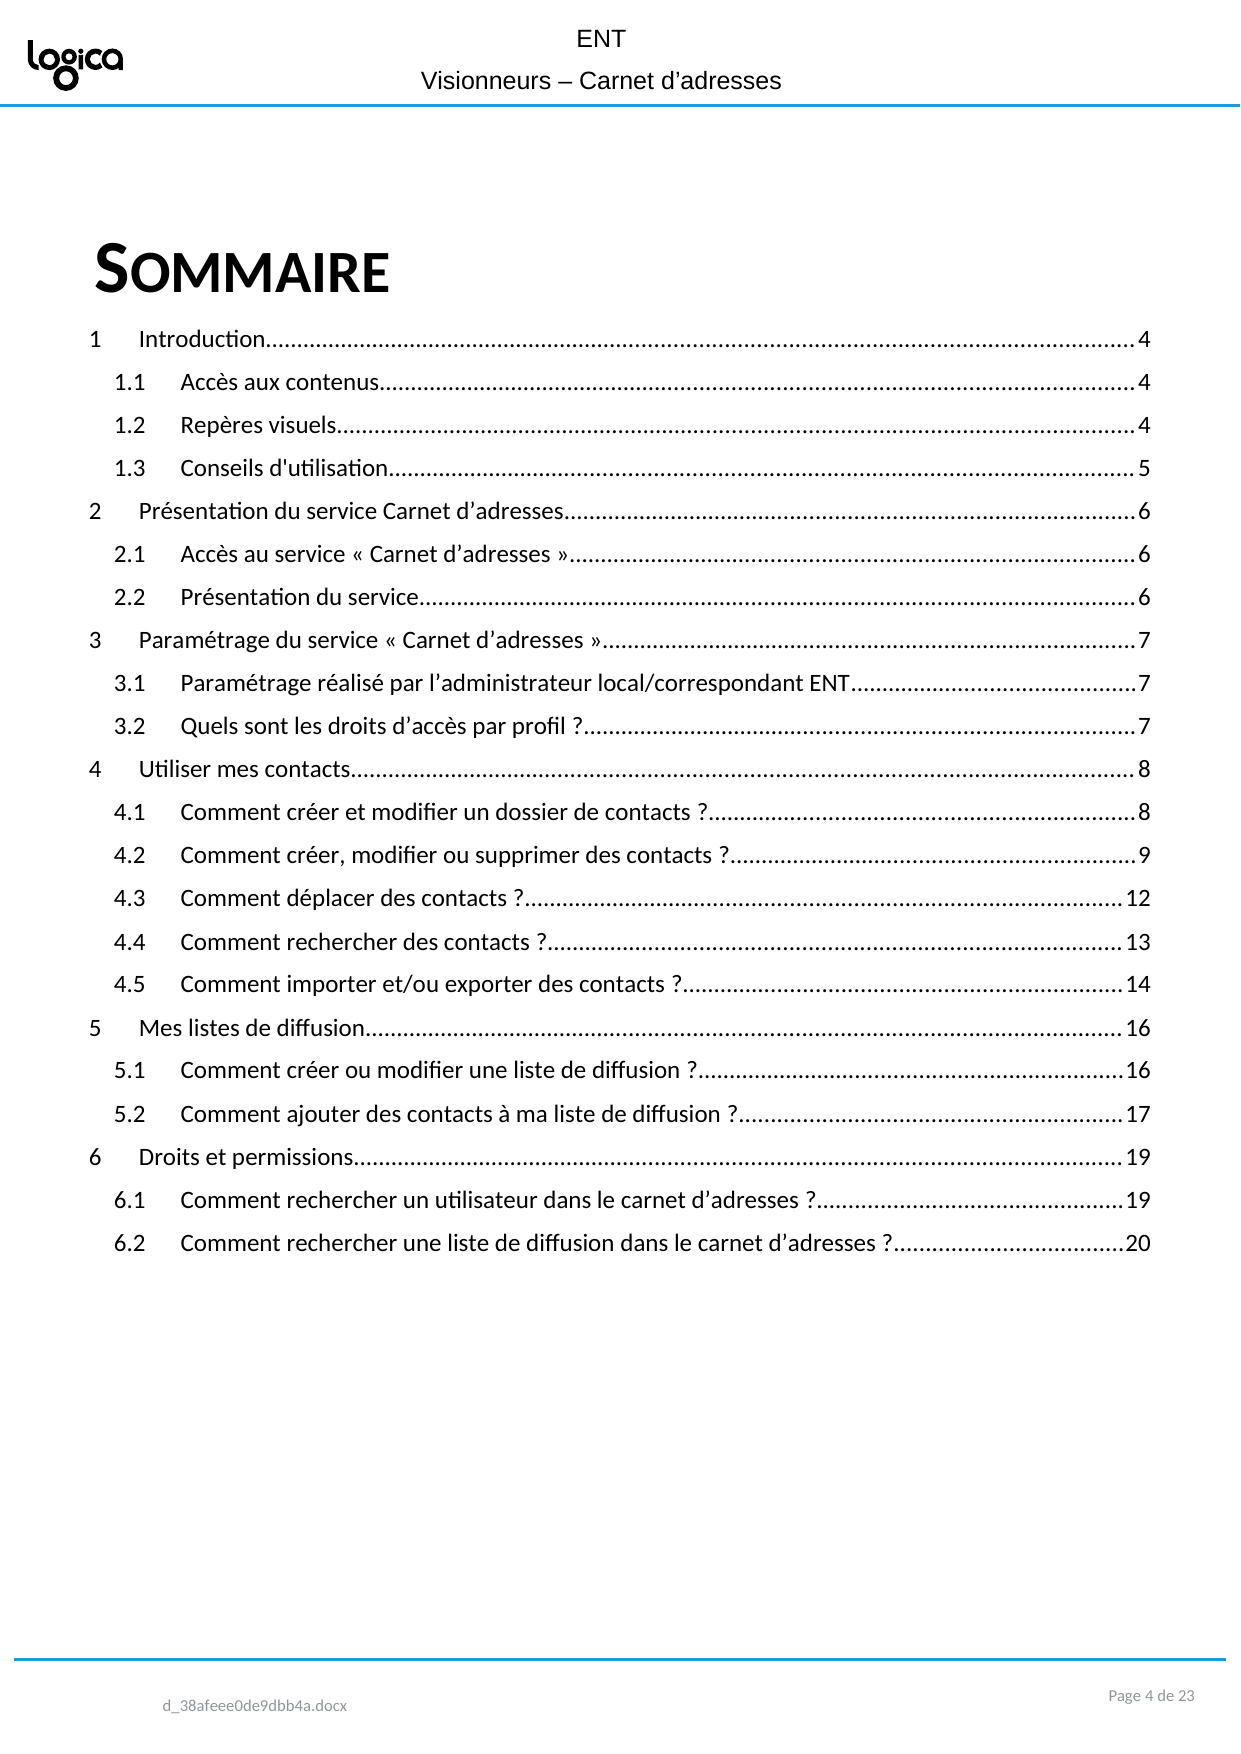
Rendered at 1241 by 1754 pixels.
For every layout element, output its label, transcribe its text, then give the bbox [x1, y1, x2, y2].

text 3 Paramétrage du service « Carnet d’adresses » 7 [89, 624, 1152, 655]
text 5 Mes listes de diffusion 16 [89, 1012, 1152, 1042]
text 4.4 Comment rechercher des contacts ? 13 [114, 926, 1152, 956]
text 6.1 Comment rechercher un utilisateur dans le carnet d’adresses ? 19 [114, 1184, 1152, 1214]
text 2.1 Accès au service « Carnet d’adresses » 6 [114, 538, 1152, 569]
text 5.2 Comment ajouter des contacts à ma liste de diffusion ? 17 [114, 1098, 1152, 1128]
text 5.1 Comment créer ou modifier une liste de diffusion ? 16 [114, 1055, 1152, 1085]
text 4.5 Comment importer et/ou exporter des contacts ? 14 [114, 969, 1152, 999]
text 4.3 Comment déplacer des contacts ? 12 [114, 883, 1152, 913]
text 1.3 Conseils d'utilisation 5 [114, 452, 1152, 483]
text 2 Présentation du service Carnet d’adresses 6 [89, 495, 1152, 526]
text 3.1 Paramétrage réalisé par l’administrateur local/correspondant ENT 7 [114, 667, 1152, 698]
text 6.2 Comment rechercher une liste de diffusion dans le carnet d’adresses ? 20 [114, 1227, 1152, 1257]
text 4 Utiliser mes contacts 8 [89, 753, 1152, 784]
text 6 Droits et permissions 19 [89, 1141, 1152, 1171]
text Sommaire [89, 219, 1152, 311]
text 1.1 Accès aux contenus 4 [114, 366, 1152, 397]
text 2.2 Présentation du service 6 [114, 581, 1152, 612]
text 4.2 Comment créer, modifier ou supprimer des contacts ? 9 [114, 839, 1152, 870]
text 4.1 Comment créer et modifier un dossier de contacts ? 8 [114, 797, 1152, 827]
text 1 Introduction 4 [89, 323, 1152, 354]
text 3.2 Quels sont les droits d’accès par profil ? 7 [114, 711, 1152, 741]
text 1.2 Repères visuels 4 [114, 409, 1152, 440]
